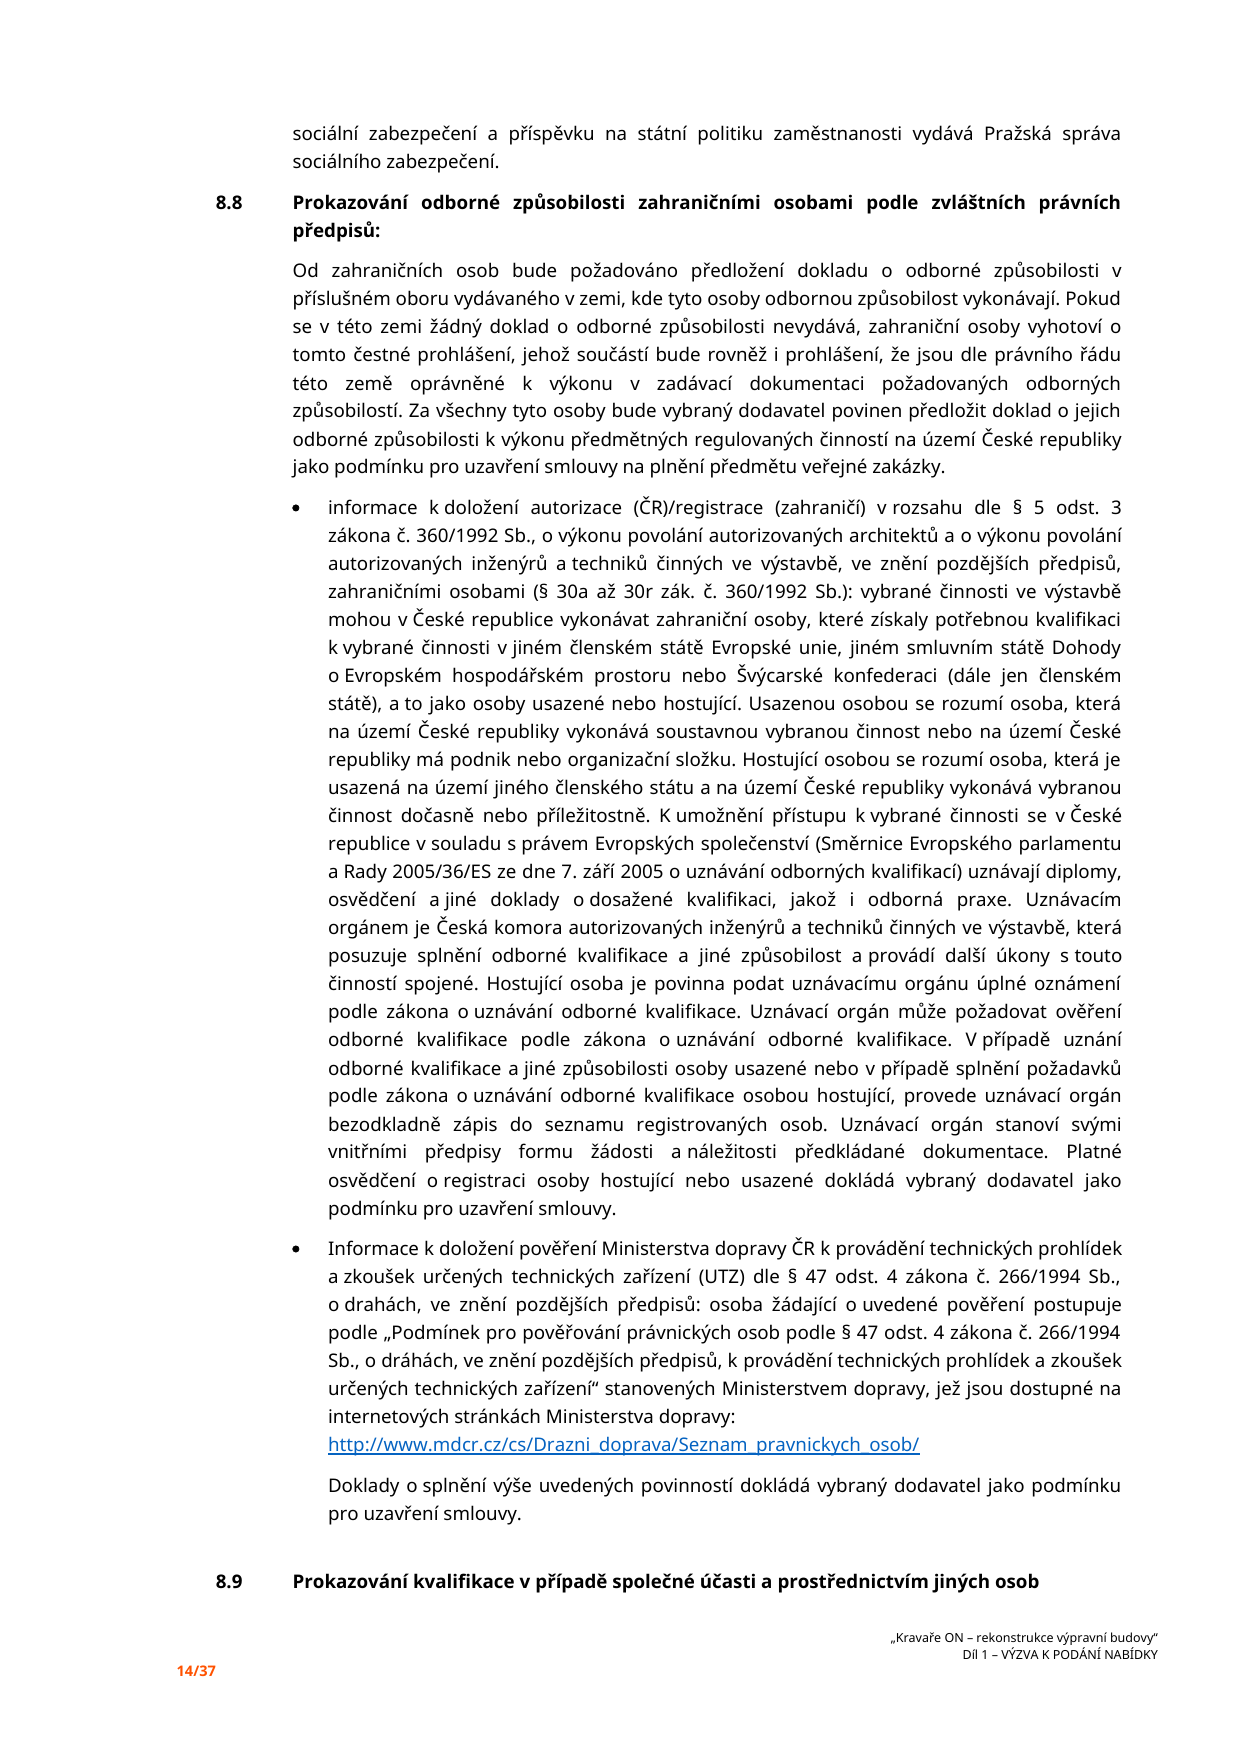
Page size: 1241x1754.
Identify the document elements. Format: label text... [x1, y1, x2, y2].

text Informace k doložení pověření Ministerstva dopravy ČR k provádění technických prohlídek a zkoušek určených technických zařízení (UTZ) dle § 47 odst. 4 zákona č. 266/1994 Sb., o drahách, ve znění pozdějších předpisů: osoba žádající o uvedené pověření postupuje podle „Podmínek pro pověřování právnických osob podle § 47 odst. 4 zákona č. 266/1994 Sb., o dráhách, ve znění pozdějších předpisů, k provádění technických prohlídek a zkoušek určených technických zařízení“ stanovených Ministerstvem dopravy, jež jsou dostupné na internetových stránkách Ministerstva dopravy: [292, 1235, 1122, 1429]
text Prokazování kvalifikace v případě společné účasti a prostřednictvím jiných osob [216, 1569, 1122, 1594]
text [292, 121, 1122, 174]
text Od zahraničních osob bude požadováno předložení dokladu o odborné způsobilosti v příslušném oboru vydávaného v zemi, kde tyto osoby odbornou způsobilost vykonávají. Pokud se v této zemi žádný doklad o odborné způsobilosti nevydává, zahraniční osoby vyhotoví o tomto čestné prohlášení, jehož součástí bude rovněž i prohlášení, že jsou dle právního řádu této země oprávněné k výkonu v zadávací dokumentaci požadovaných odborných způsobilostí. Za všechny tyto osoby bude vybraný dodavatel povinen předložit doklad o jejich odborné způsobilosti k výkonu předmětných regulovaných činností na území České republiky jako podmínku pro uzavření smlouvy na plnění předmětu veřejné zakázky. [292, 258, 1122, 479]
text http://www.mdcr.cz/cs/Drazni_doprava/Seznam_pravnickych_osob/ [328, 1432, 1122, 1457]
text Prokazování odborné způsobilosti zahraničními osobami podle zvláštních právních předpisů: [216, 189, 1122, 243]
text Doklady o splnění výše uvedených povinností dokládá vybraný dodavatel jako podmínku pro uzavření smlouvy. [328, 1472, 1122, 1526]
text informace k doložení autorizace (ČR)/registrace (zahraničí) v rozsahu dle § 5 odst. 3 zákona č. 360/1992 Sb., o výkonu povolání autorizovaných architektů a o výkonu povolání autorizovaných inženýrů a techniků činných ve výstavbě, ve znění pozdějších předpisů, zahraničními osobami (§ 30a až 30r zák. č. 360/1992 Sb.): vybrané činnosti ve výstavbě mohou v České republice vykonávat zahraniční osoby, které získaly potřebnou kvalifikaci k vybrané činnosti v jiném členském státě Evropské unie, jiném smluvním státě Dohody o Evropském hospodářském prostoru nebo Švýcarské konfederaci (dále jen členském státě), a to jako osoby usazené nebo hostující. Usazenou osobou se rozumí osoba, která na území České republiky vykonává soustavnou vybranou činnost nebo na území České republiky má podnik nebo organizační složku. Hostující osobou se rozumí osoba, která je usazená na území jiného členského státu a na území České republiky vykonává vybranou činnost dočasně nebo příležitostně. K umožnění přístupu k vybrané činnosti se v České republice v souladu s právem Evropských společenství (Směrnice Evropského parlamentu a Rady 2005/36/ES ze dne 7. září 2005 o uznávání odborných kvalifikací) uznávají diplomy, osvědčení a jiné doklady o dosažené kvalifikaci, jakož i odborná praxe. Uznávacím orgánem je Česká komora autorizovaných inženýrů a techniků činných ve výstavbě, která posuzuje splnění odborné kvalifikace a jiné způsobilost a provádí další úkony s touto činností spojené. Hostující osoba je povinna podat uznávacímu orgánu úplné oznámení podle zákona o uznávání odborné kvalifikace. Uznávací orgán může požadovat ověření odborné kvalifikace podle zákona o uznávání odborné kvalifikace. V případě uznání odborné kvalifikace a jiné způsobilosti osoby usazené nebo v případě splnění požadavků podle zákona o uznávání odborné kvalifikace osobou hostující, provede uznávací orgán bezodkladně zápis do seznamu registrovaných osob. Uznávací orgán stanoví svými vnitřními předpisy formu žádosti a náležitosti předkládané dokumentace. Platné osvědčení o registraci osoby hostující nebo usazené dokládá vybraný dodavatel jako podmínku pro uzavření smlouvy. [292, 494, 1122, 1220]
